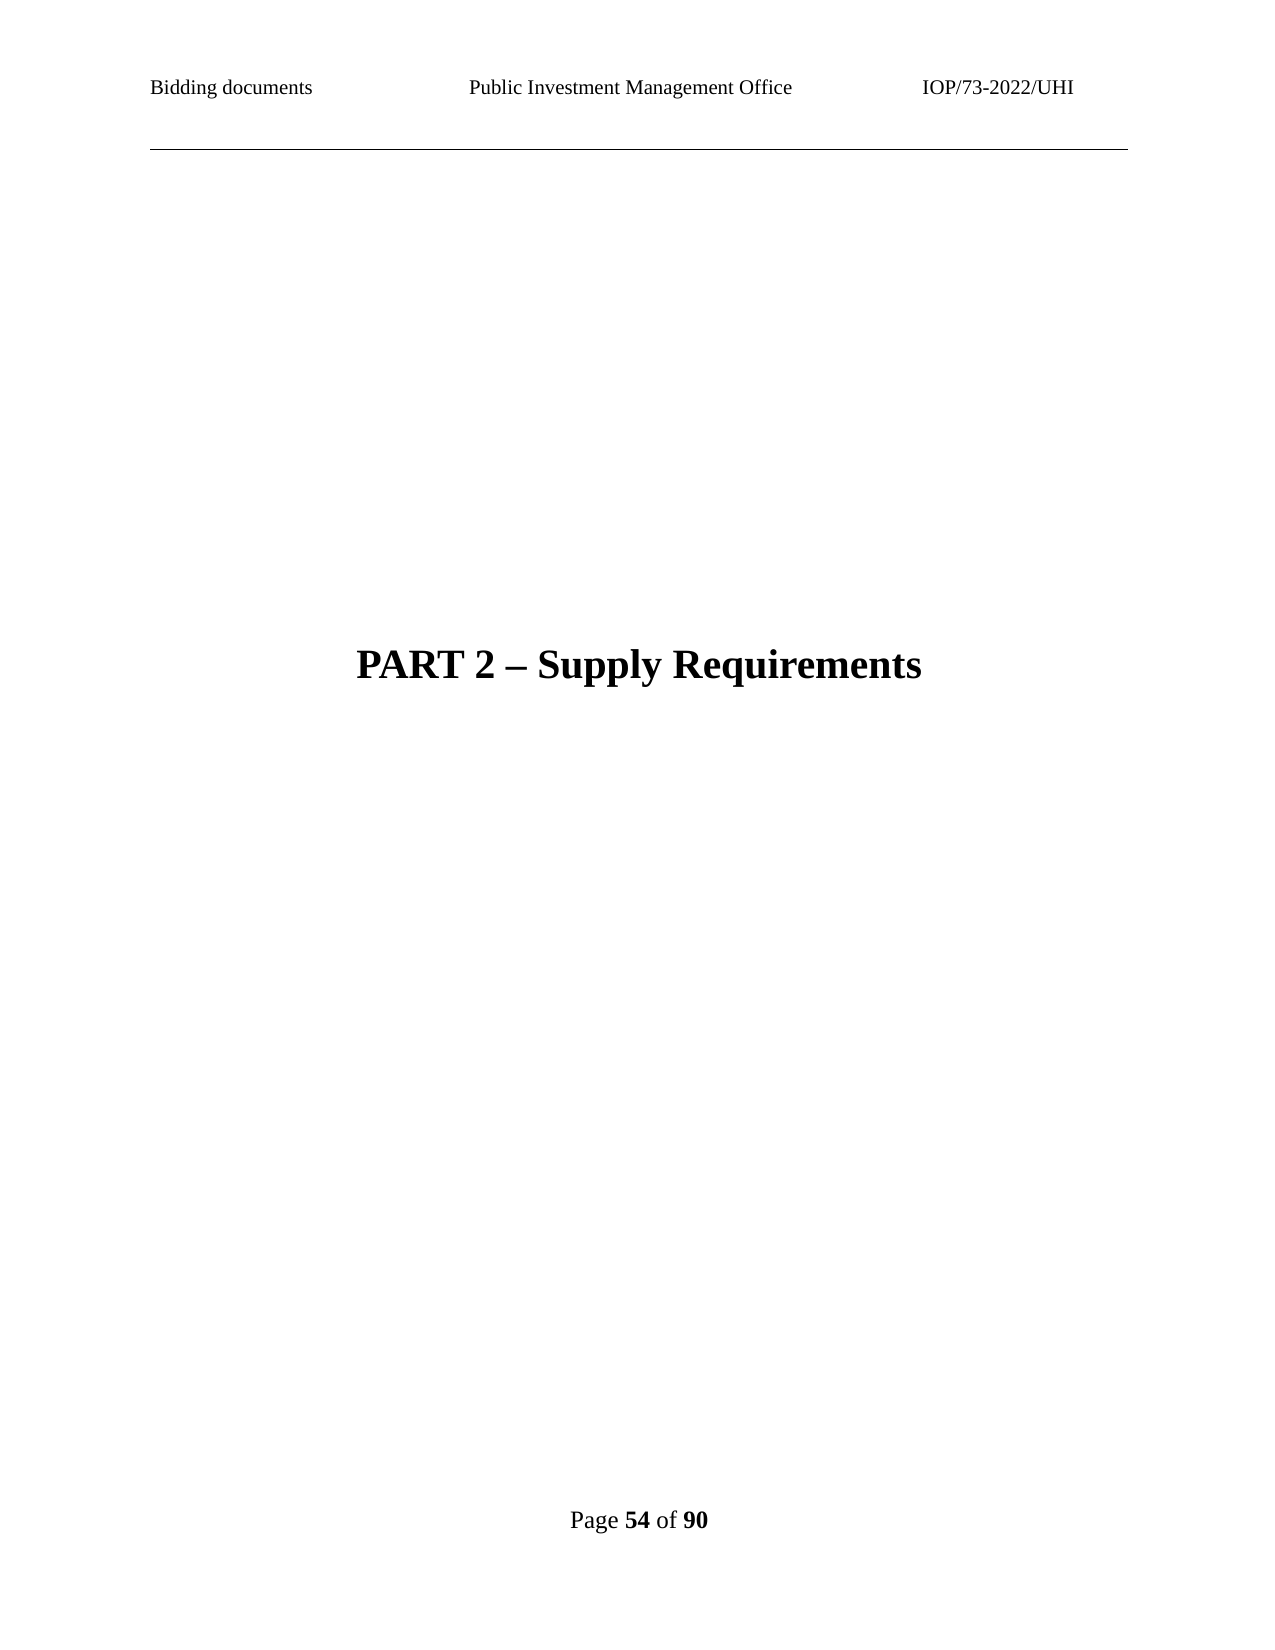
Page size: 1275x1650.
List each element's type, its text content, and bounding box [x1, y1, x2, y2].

subtitle PART 2 – Supply Requirements [150, 639, 1128, 687]
